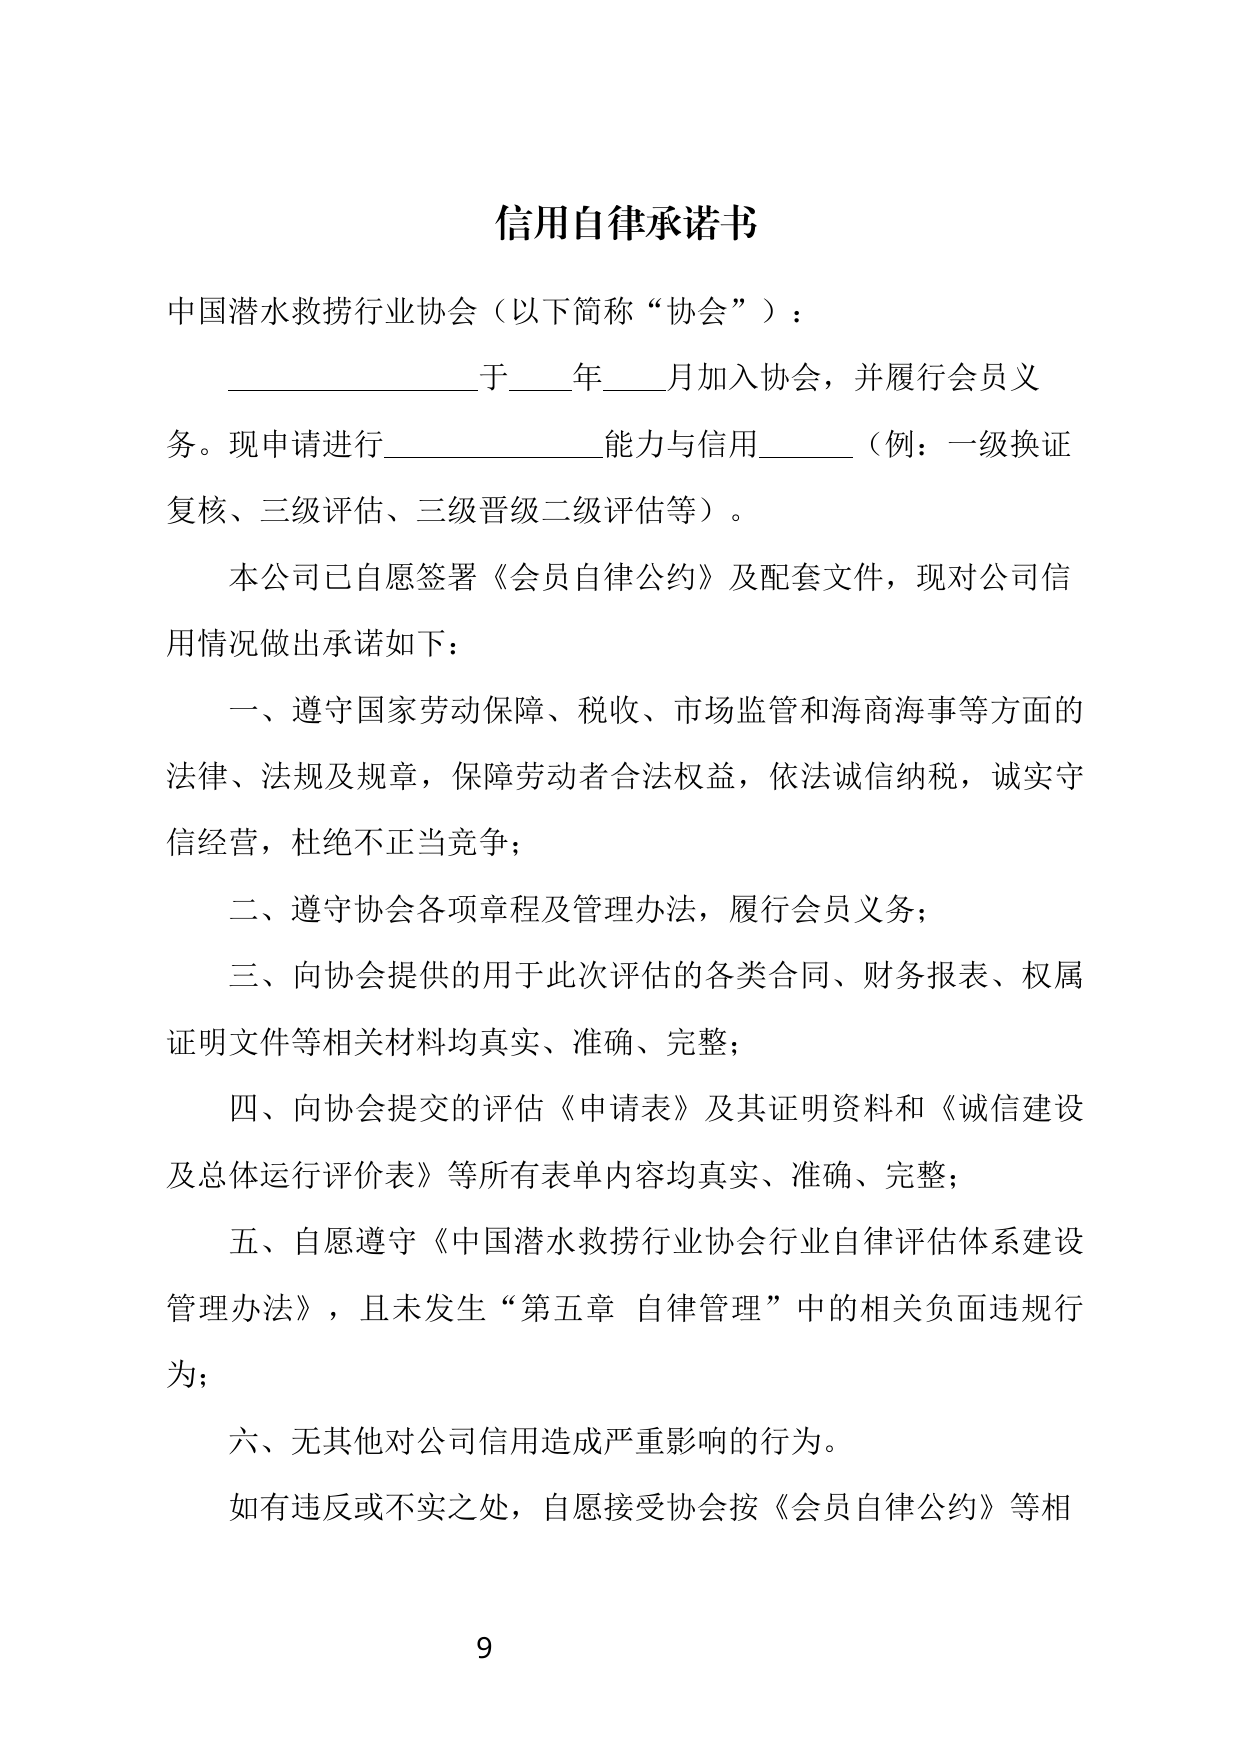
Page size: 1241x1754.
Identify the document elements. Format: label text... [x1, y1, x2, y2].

text 本公司已自愿签署《会员自律公约》及配套文件，现对公司信用情况做出承诺如下： [165, 541, 1087, 674]
list 二、遵守协会各项章程及管理办法，履行会员义务； [165, 874, 1087, 940]
text 六、无其他对公司信用造成严重影响的行为。 [165, 1405, 1087, 1472]
text 四、向协会提交的评估《申请表》及其证明资料和《诚信建设及总体运行评价表》等所有表单内容均真实、准确、完整； [165, 1073, 1087, 1206]
text 中国潜水救捞行业协会（以下简称“协会”）： [165, 276, 1087, 342]
list 三、向协会提供的用于此次评估的各类合同、财务报表、权属证明文件等相关材料均真实、准确、完整； [165, 940, 1087, 1073]
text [165, 1472, 1087, 1538]
text 于 年 月加入协会，并履行会员义务。现申请进行 能力与信用 （例：一级换证复核、三级评估、三级晋级二级评估等）。 [165, 342, 1087, 541]
text 五、自愿遵守《中国潜水救捞行业协会行业自律评估体系建设管理办法》，且未发生“第五章 自律管理”中的相关负面违规行为； [165, 1206, 1087, 1405]
text 一、遵守国家劳动保障、税收、市场监管和海商海事等方面的法律、法规及规章，保障劳动者合法权益，依法诚信纳税，诚实守信经营，杜绝不正当竞争； [165, 674, 1087, 874]
subtitle 信用自律承诺书 [165, 193, 1087, 259]
